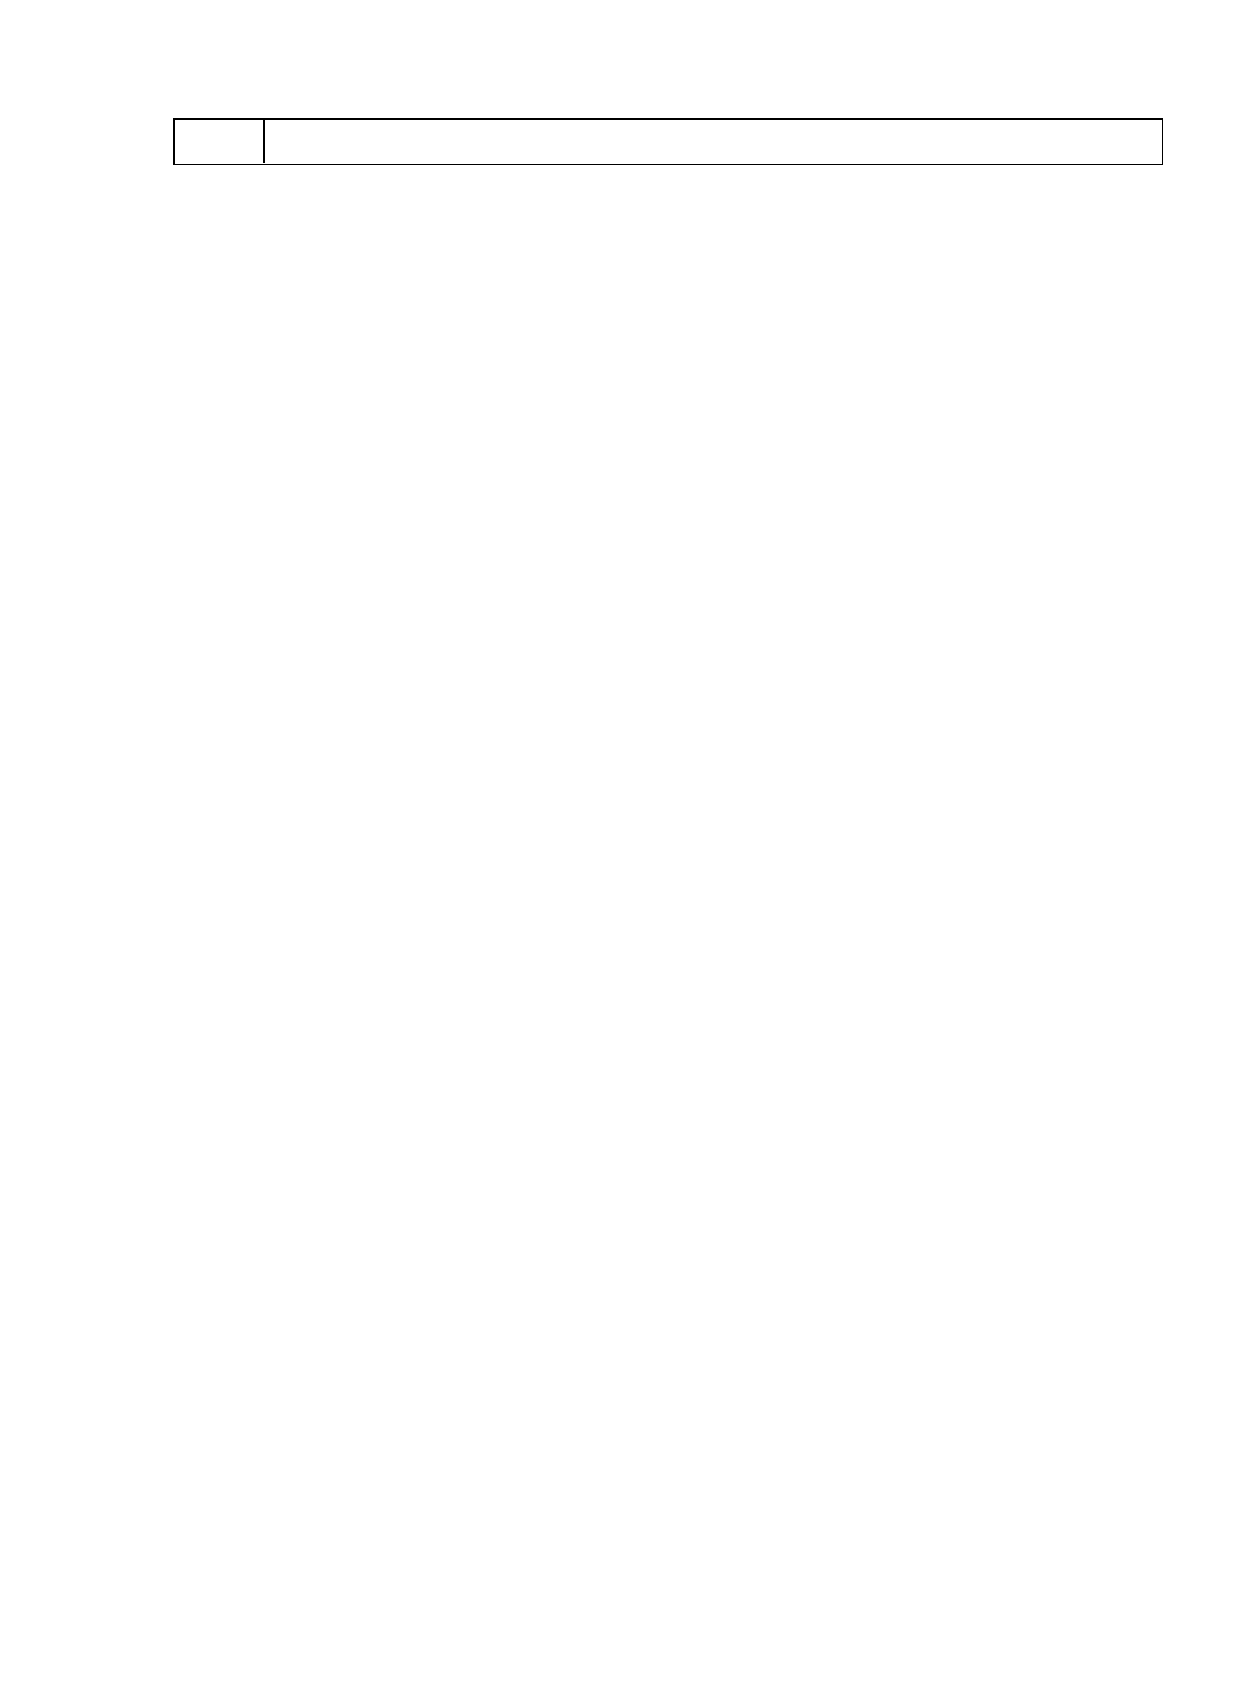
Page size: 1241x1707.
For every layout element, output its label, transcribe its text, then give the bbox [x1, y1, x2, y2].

table_cell 7.5 [175, 120, 263, 163]
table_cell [265, 120, 1162, 163]
